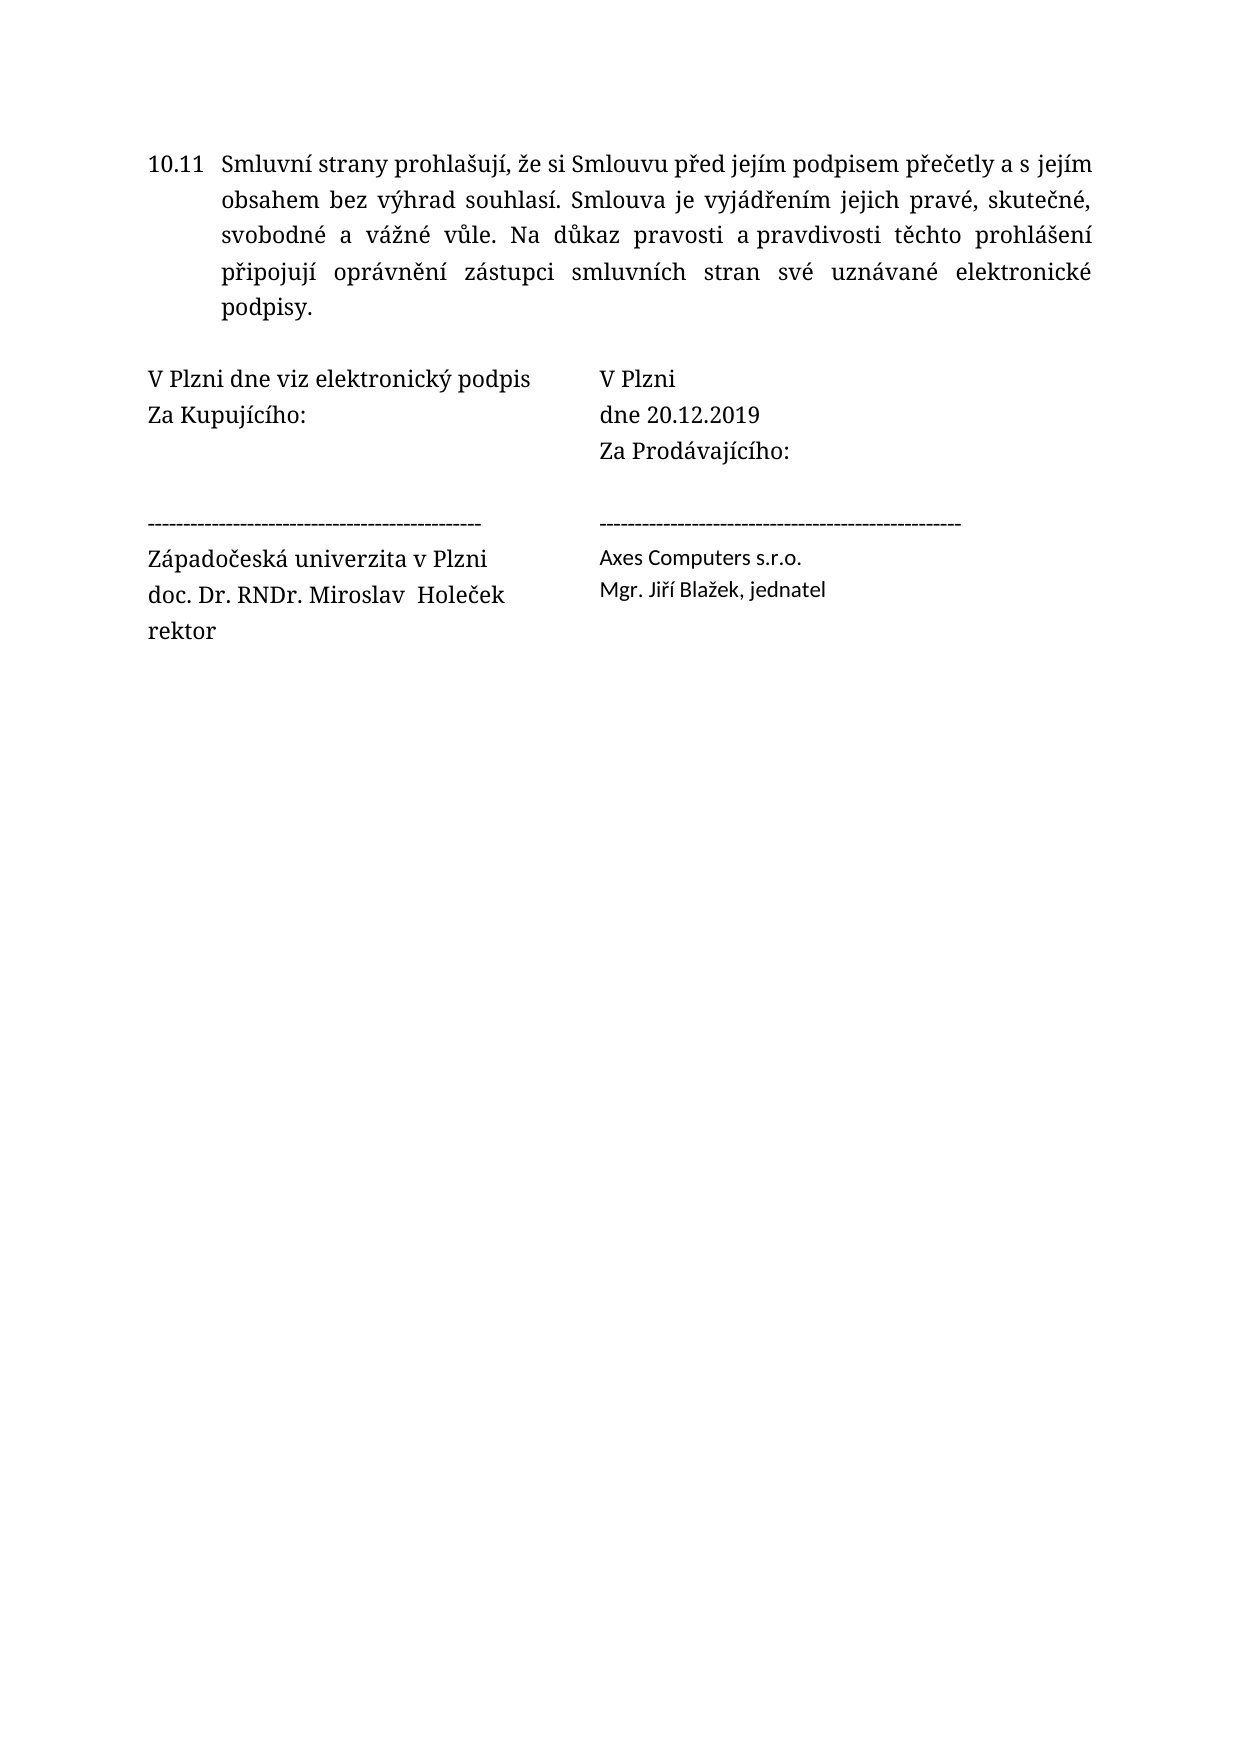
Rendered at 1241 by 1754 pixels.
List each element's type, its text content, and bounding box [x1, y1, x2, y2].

table_header V Plzni dne viz elektronický podpis Za Kupujícího: ----------------------------------------------- Západočeská univerzita v Plzni doc. Dr. RNDr. Miroslav Holeček rektor [136, 363, 588, 686]
text 10.11 Smluvní strany prohlašují, že si Smlouvu před jejím podpisem přečetly a s jejím obsahem bez výhrad souhlasí. Smlouva je vyjádřením jejich pravé, skutečné, svobodné a vážné vůle. Na důkaz pravosti a pravdivosti těchto prohlášení připojují oprávnění zástupci smluvních stran své uznávané elektronické podpisy. [148, 148, 1093, 323]
table_header V Plzni dne 20.12.2019 Za Prodávajícího: --------------------------------------------------- Axes Computers s.r.o. Mgr. Jiří Blažek, jednatel [588, 363, 1040, 686]
